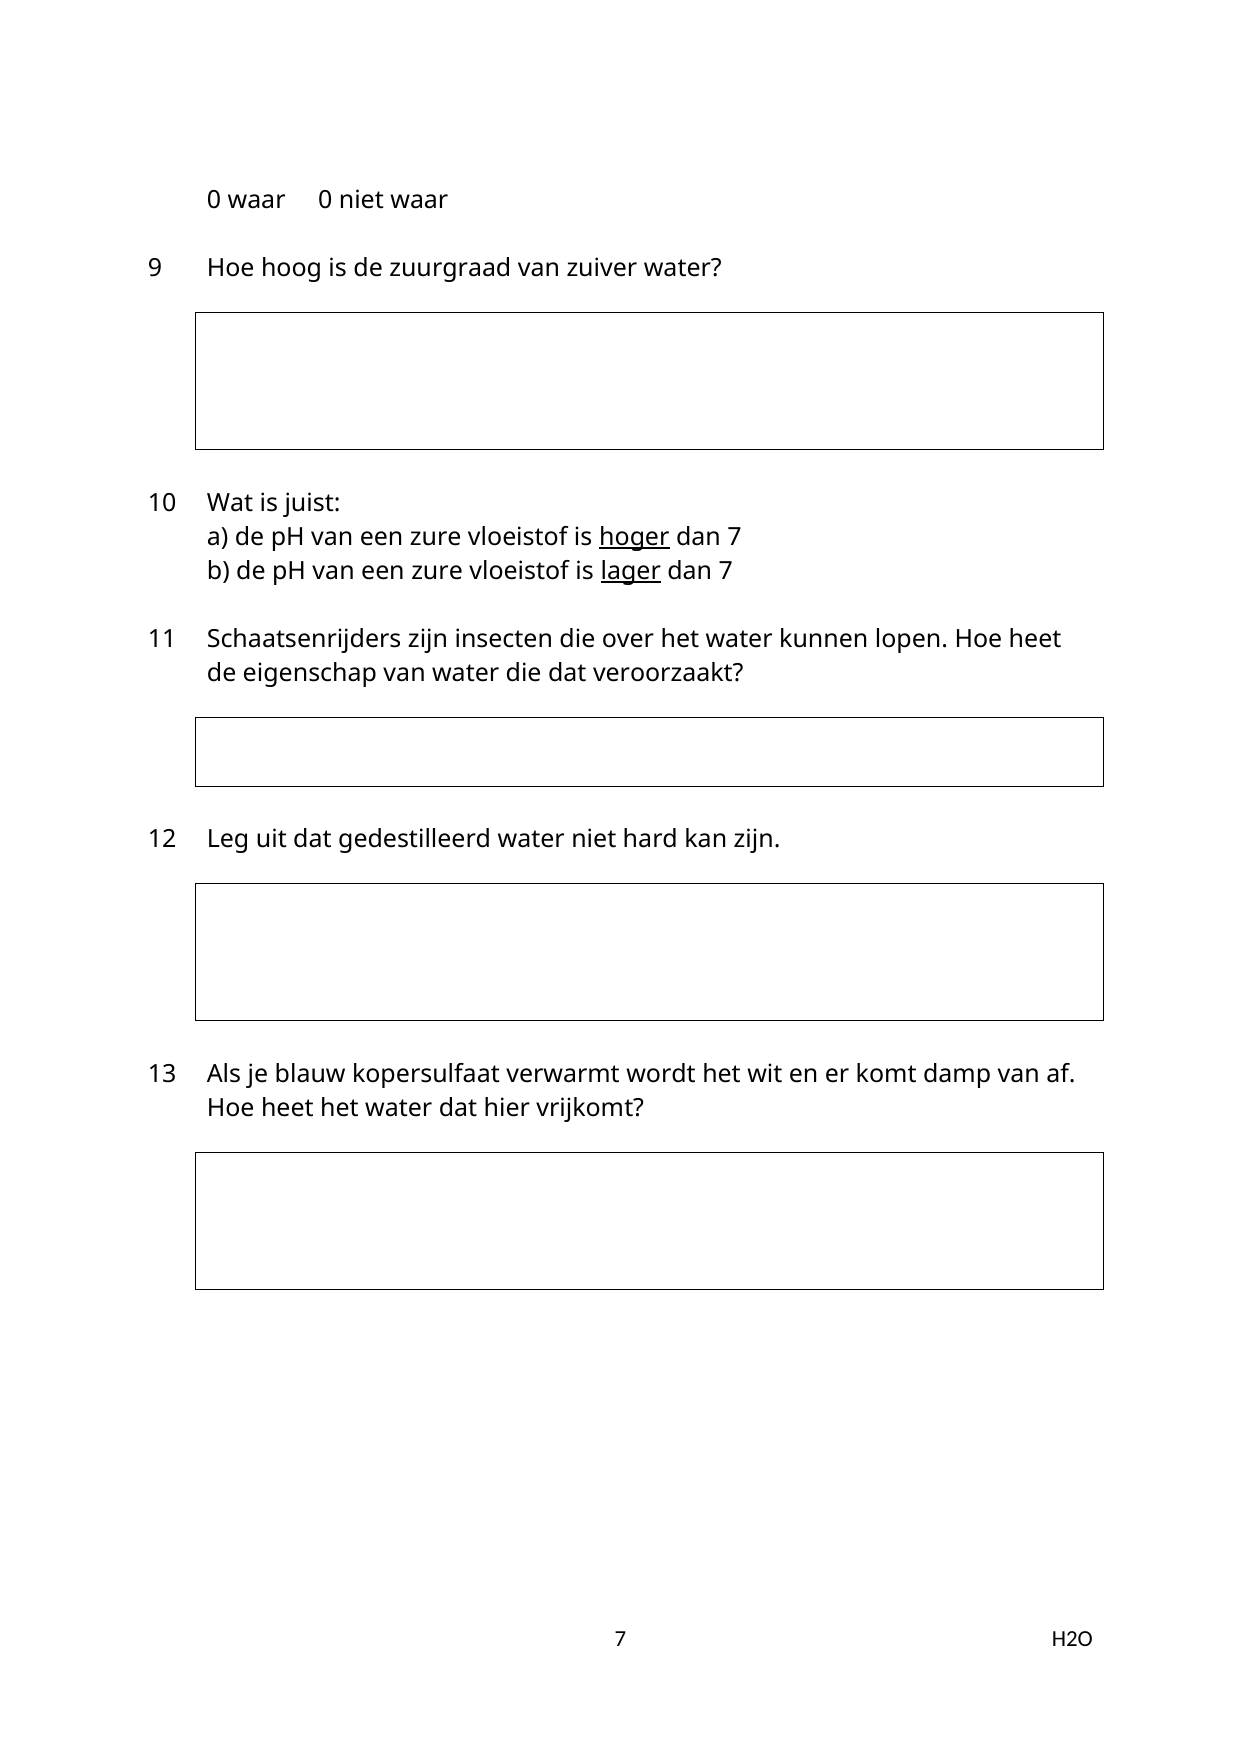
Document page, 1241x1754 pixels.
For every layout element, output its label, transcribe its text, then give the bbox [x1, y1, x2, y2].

text 12 Leg uit dat gedestilleerd water niet hard kan zijn. [148, 821, 1093, 883]
text 13 Als je blauw kopersulfaat verwarmt wordt het wit en er komt damp van af. Hoe heet het water dat hier vrijkomt? [148, 1055, 1093, 1152]
text 11 Schaatsenrijders zijn insecten die over het water kunnen lopen. Hoe heet de eigenschap van water die dat veroorzaakt? [148, 621, 1093, 717]
text 10 Wat is juist: a) de pH van een zure vloeistof is hoger dan 7 b) de pH van een zure vloeistof is lager dan 7 [148, 484, 1093, 586]
table_header [196, 313, 1103, 449]
table_header [196, 1153, 1103, 1289]
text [148, 148, 1093, 216]
table_header [196, 884, 1103, 1020]
table_header [196, 718, 1103, 786]
text 9 Hoe hoog is de zuurgraad van zuiver water? [148, 250, 1093, 312]
